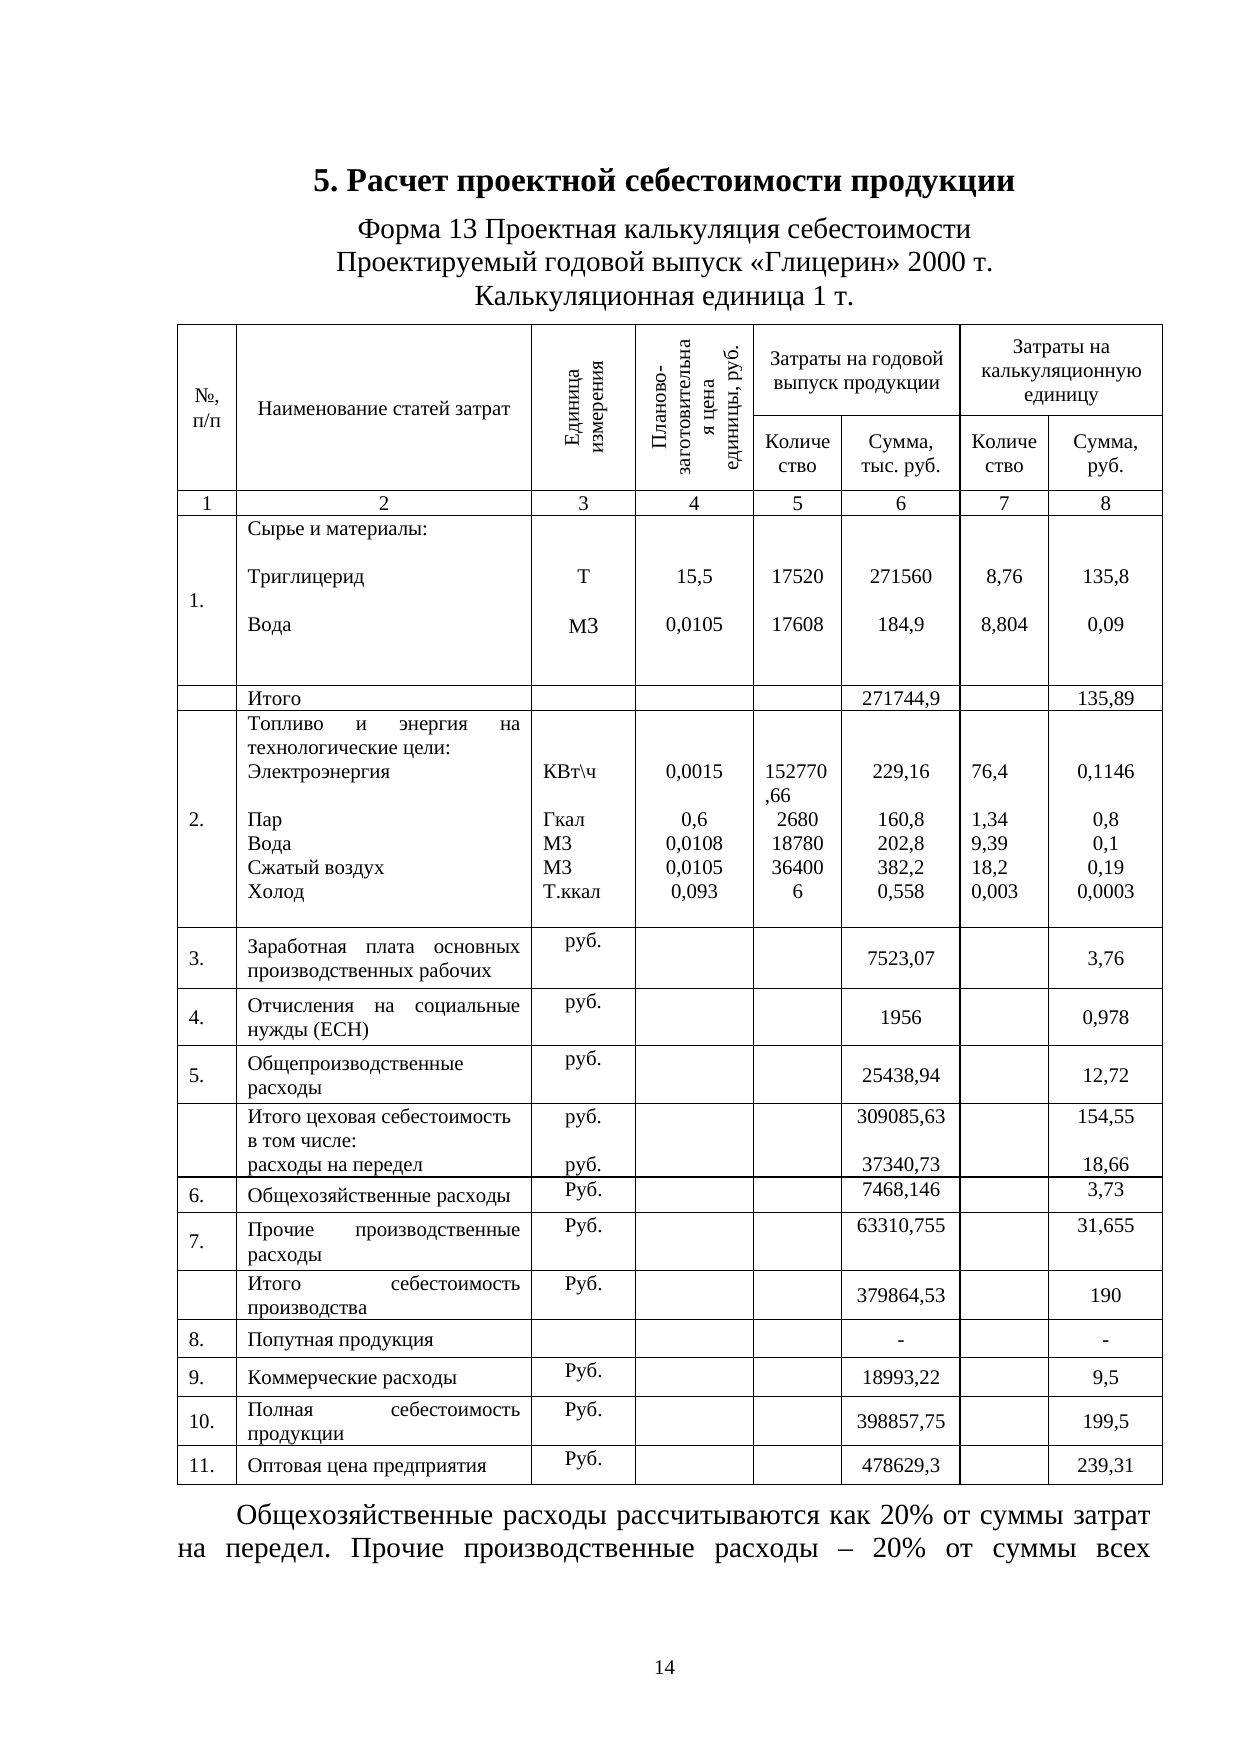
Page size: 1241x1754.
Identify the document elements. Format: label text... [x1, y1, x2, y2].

table_cell [754, 1358, 841, 1396]
table_cell Т М3 [532, 516, 635, 684]
table_cell руб. руб. [532, 1104, 635, 1176]
table_cell Итого [237, 686, 531, 709]
table_cell [754, 989, 841, 1045]
table_cell 63310,755 [842, 1213, 959, 1270]
table_cell Попутная продукция [237, 1320, 531, 1357]
table_cell 152770,66 2680 18780 36400 6 [754, 711, 841, 927]
table_cell Итого себестоимость производства [237, 1271, 531, 1319]
table_cell 4. [178, 989, 236, 1045]
table_cell 3. [178, 928, 236, 988]
table_cell [178, 1271, 236, 1319]
table_cell 8. [178, 1320, 236, 1357]
table_cell [636, 1213, 753, 1270]
table_cell 9,5 [1049, 1358, 1162, 1396]
table_cell 5 [754, 491, 841, 515]
table_cell - [1049, 1320, 1162, 1357]
table_cell [636, 989, 753, 1045]
table_cell 25438,94 [842, 1046, 959, 1103]
table_header №, п/п [178, 325, 236, 490]
table_header Единица измерения [532, 325, 635, 490]
table_cell [754, 686, 841, 709]
table_cell Руб. [532, 1397, 635, 1445]
table_cell 31,655 [1049, 1213, 1162, 1270]
table_cell 7468,146 [842, 1178, 959, 1212]
table_cell 6 [842, 491, 959, 515]
table_header Затраты на калькуляционную единицу [961, 325, 1162, 415]
table_cell Руб. [532, 1358, 635, 1396]
table_cell Руб. [532, 1446, 635, 1483]
table_cell [961, 1397, 1048, 1445]
table_cell 1 [178, 491, 236, 515]
table_cell 2. [178, 711, 236, 927]
table_cell [532, 1320, 635, 1357]
table_cell Заработная плата основных производственных рабочих [237, 928, 531, 988]
table_cell Количество [754, 416, 841, 490]
table_cell 190 [1049, 1271, 1162, 1319]
table_cell [961, 1046, 1048, 1103]
table_cell Полная себестоимость продукции [237, 1397, 531, 1445]
table_cell 3,73 [1049, 1178, 1162, 1212]
table_cell [754, 1178, 841, 1212]
text Проектируемый годовой выпуск «Глицерин» 2000 т. [177, 244, 1152, 278]
table_header Планово-заготовительная цена единицы, руб. [636, 325, 753, 490]
table_cell 379864,53 [842, 1271, 959, 1319]
table_cell руб. [532, 1046, 635, 1103]
table_cell 5. [178, 1046, 236, 1103]
table_cell 7. [178, 1213, 236, 1270]
table_cell 1. [178, 516, 236, 684]
table_cell Прочие производственные расходы [237, 1213, 531, 1270]
table_cell [636, 1358, 753, 1396]
table_cell [532, 686, 635, 709]
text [177, 1497, 1152, 1564]
text Форма 13 Проектная калькуляция себестоимости [177, 211, 1152, 244]
table_cell Сумма, тыс. руб. [842, 416, 959, 490]
table_cell 8,76 8,804 [961, 516, 1048, 684]
table_cell 271560 184,9 [842, 516, 959, 684]
table_cell руб. [532, 989, 635, 1045]
table_cell 398857,75 [842, 1397, 959, 1445]
table_cell 3 [532, 491, 635, 515]
table_cell Общепроизводственные расходы [237, 1046, 531, 1103]
table_cell Коммерческие расходы [237, 1358, 531, 1396]
table_cell 309085,63 37340,73 [842, 1104, 959, 1176]
table_cell [754, 1104, 841, 1176]
table_cell Отчисления на социальные нужды (ЕСН) [237, 989, 531, 1045]
table_cell 0,0015 0,6 0,0108 0,0105 0,093 [636, 711, 753, 927]
table_cell 1956 [842, 989, 959, 1045]
table_cell 4 [636, 491, 753, 515]
table_cell [961, 1104, 1048, 1176]
table_cell 199,5 [1049, 1397, 1162, 1445]
table_cell [754, 1046, 841, 1103]
table_cell 0,978 [1049, 989, 1162, 1045]
table_cell [754, 1213, 841, 1270]
text Калькуляционная единица 1 т. [177, 278, 1152, 312]
table_cell - [842, 1320, 959, 1357]
table_cell 10. [178, 1397, 236, 1445]
table_header Затраты на годовой выпуск продукции [754, 325, 959, 415]
table_cell Общехозяйственные расходы [237, 1178, 531, 1212]
table_cell Оптовая цена предприятия [237, 1446, 531, 1483]
table_cell 9. [178, 1358, 236, 1396]
table_cell [636, 1320, 753, 1357]
table_cell [754, 1397, 841, 1445]
table_cell 6. [178, 1178, 236, 1212]
table_cell 17520 17608 [754, 516, 841, 684]
table_cell [961, 989, 1048, 1045]
table_cell [636, 928, 753, 988]
table_cell [961, 1213, 1048, 1270]
table_cell [961, 1320, 1048, 1357]
table_cell 18993,22 [842, 1358, 959, 1396]
table_cell [178, 686, 236, 709]
table_cell [636, 1178, 753, 1212]
table_cell [961, 686, 1048, 709]
table_cell Руб. [532, 1178, 635, 1212]
table_cell [754, 1271, 841, 1319]
table_cell Количество [961, 416, 1048, 490]
table_cell [636, 1446, 753, 1483]
table_cell [754, 928, 841, 988]
table_cell 135,8 0,09 [1049, 516, 1162, 684]
table_cell Сумма, руб. [1049, 416, 1162, 490]
table_cell Руб. [532, 1271, 635, 1319]
table_cell [636, 1046, 753, 1103]
table_cell [961, 1178, 1048, 1212]
table_cell [636, 1397, 753, 1445]
table_cell [754, 1320, 841, 1357]
text 5. Расчет проектной себестоимости продукции [177, 160, 1152, 198]
table_cell руб. [532, 928, 635, 988]
table_cell Итого цеховая себестоимость в том числе: расходы на передел [237, 1104, 531, 1176]
table_cell [961, 1358, 1048, 1396]
table_cell 3,76 [1049, 928, 1162, 988]
table_cell 135,89 [1049, 686, 1162, 709]
table_cell Руб. [532, 1213, 635, 1270]
table_cell 0,1146 0,8 0,1 0,19 0,0003 [1049, 711, 1162, 927]
table_cell 7 [961, 491, 1048, 515]
table_cell [961, 1446, 1048, 1483]
table_cell [178, 1104, 236, 1176]
table_cell 7523,07 [842, 928, 959, 988]
table_cell 154,55 18,66 [1049, 1104, 1162, 1176]
table_cell 12,72 [1049, 1046, 1162, 1103]
table_cell Топливо и энергия на технологические цели: Электроэнергия Пар Вода Сжатый воздух Холод [237, 711, 531, 927]
table_cell 271744,9 [842, 686, 959, 709]
table_cell 478629,3 [842, 1446, 959, 1483]
table_cell [636, 686, 753, 709]
table_cell 76,4 1,34 9,39 18,2 0,003 [961, 711, 1048, 927]
table_header Наименование статей затрат [237, 325, 531, 490]
table_cell 239,31 [1049, 1446, 1162, 1483]
table_cell Сырье и материалы: Триглицерид Вода [237, 516, 531, 684]
table_cell 229,16 160,8 202,8 382,2 0,558 [842, 711, 959, 927]
table_cell [636, 1104, 753, 1176]
table_cell [636, 1271, 753, 1319]
table_cell [961, 928, 1048, 988]
table_cell 11. [178, 1446, 236, 1483]
table_cell 15,5 0,0105 [636, 516, 753, 684]
table_cell [754, 1446, 841, 1483]
table_cell [961, 1271, 1048, 1319]
table_cell 2 [237, 491, 531, 515]
table_cell 8 [1049, 491, 1162, 515]
table_cell КВт\ч Гкал М3 М3 Т.ккал [532, 711, 635, 927]
